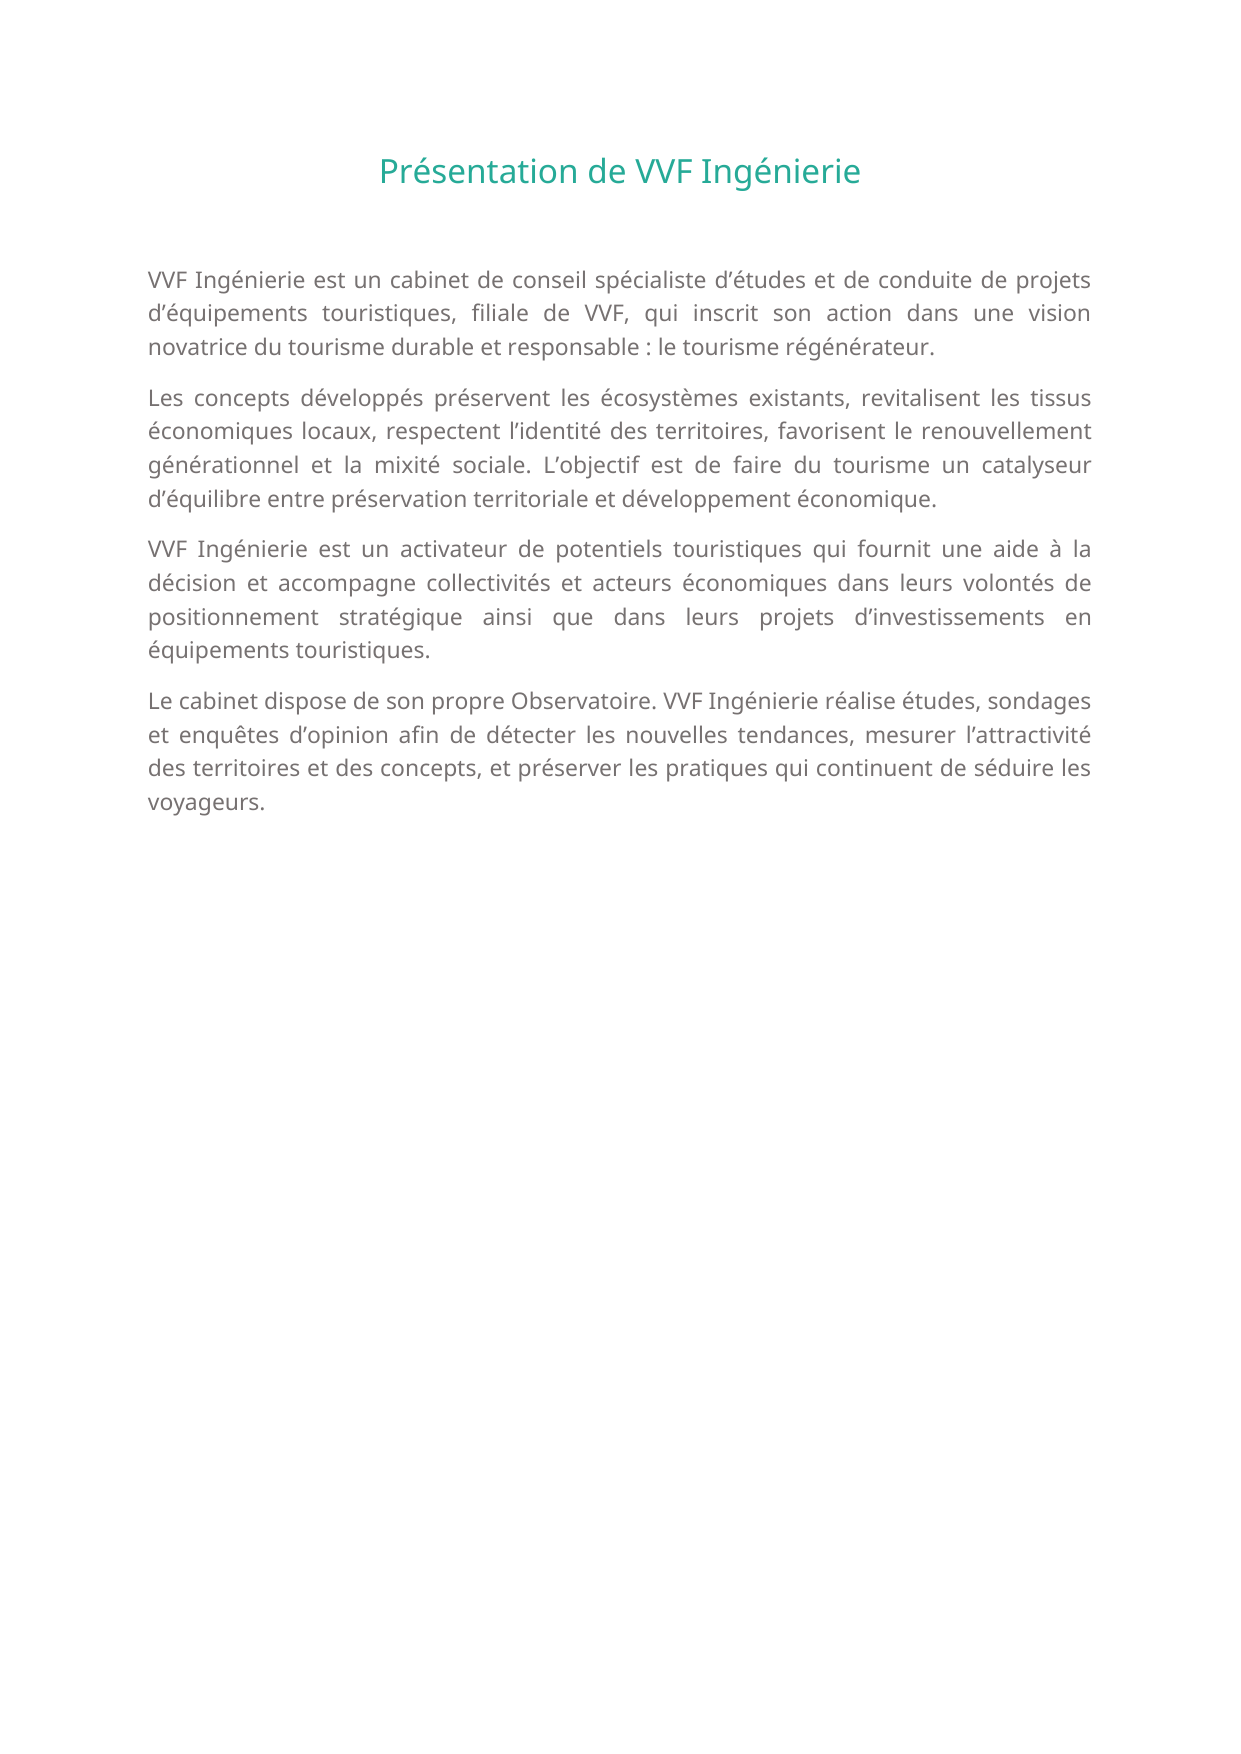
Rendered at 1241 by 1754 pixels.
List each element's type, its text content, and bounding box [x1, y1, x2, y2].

text VVF Ingénierie est un activateur de potentiels touristiques qui fournit une aide à la décision et accompagne collectivités et acteurs économiques dans leurs volontés de positionnement stratégique ainsi que dans leurs projets d’investissements en équipements touristiques. [148, 533, 1093, 666]
text Présentation de VVF Ingénierie [148, 148, 1093, 193]
text Les concepts développés préservent les écosystèmes existants, revitalisent les tissus économiques locaux, respectent l’identité des territoires, favorisent le renouvellement générationnel et la mixité sociale. L’objectif est de faire du tourisme un catalyseur d’équilibre entre préservation territoriale et développement économique. [148, 382, 1093, 514]
text Le cabinet dispose de son propre Observatoire. VVF Ingénierie réalise études, sondages et enquêtes d’opinion afin de détecter les nouvelles tendances, mesurer l’attractivité des territoires et des concepts, et préserver les pratiques qui continuent de séduire les voyageurs. [148, 685, 1093, 817]
text VVF Ingénierie est un cabinet de conseil spécialiste d’études et de conduite de projets d’équipements touristiques, filiale de VVF, qui inscrit son action dans une vision novatrice du tourisme durable et responsable : le tourisme régénérateur. [148, 264, 1093, 362]
